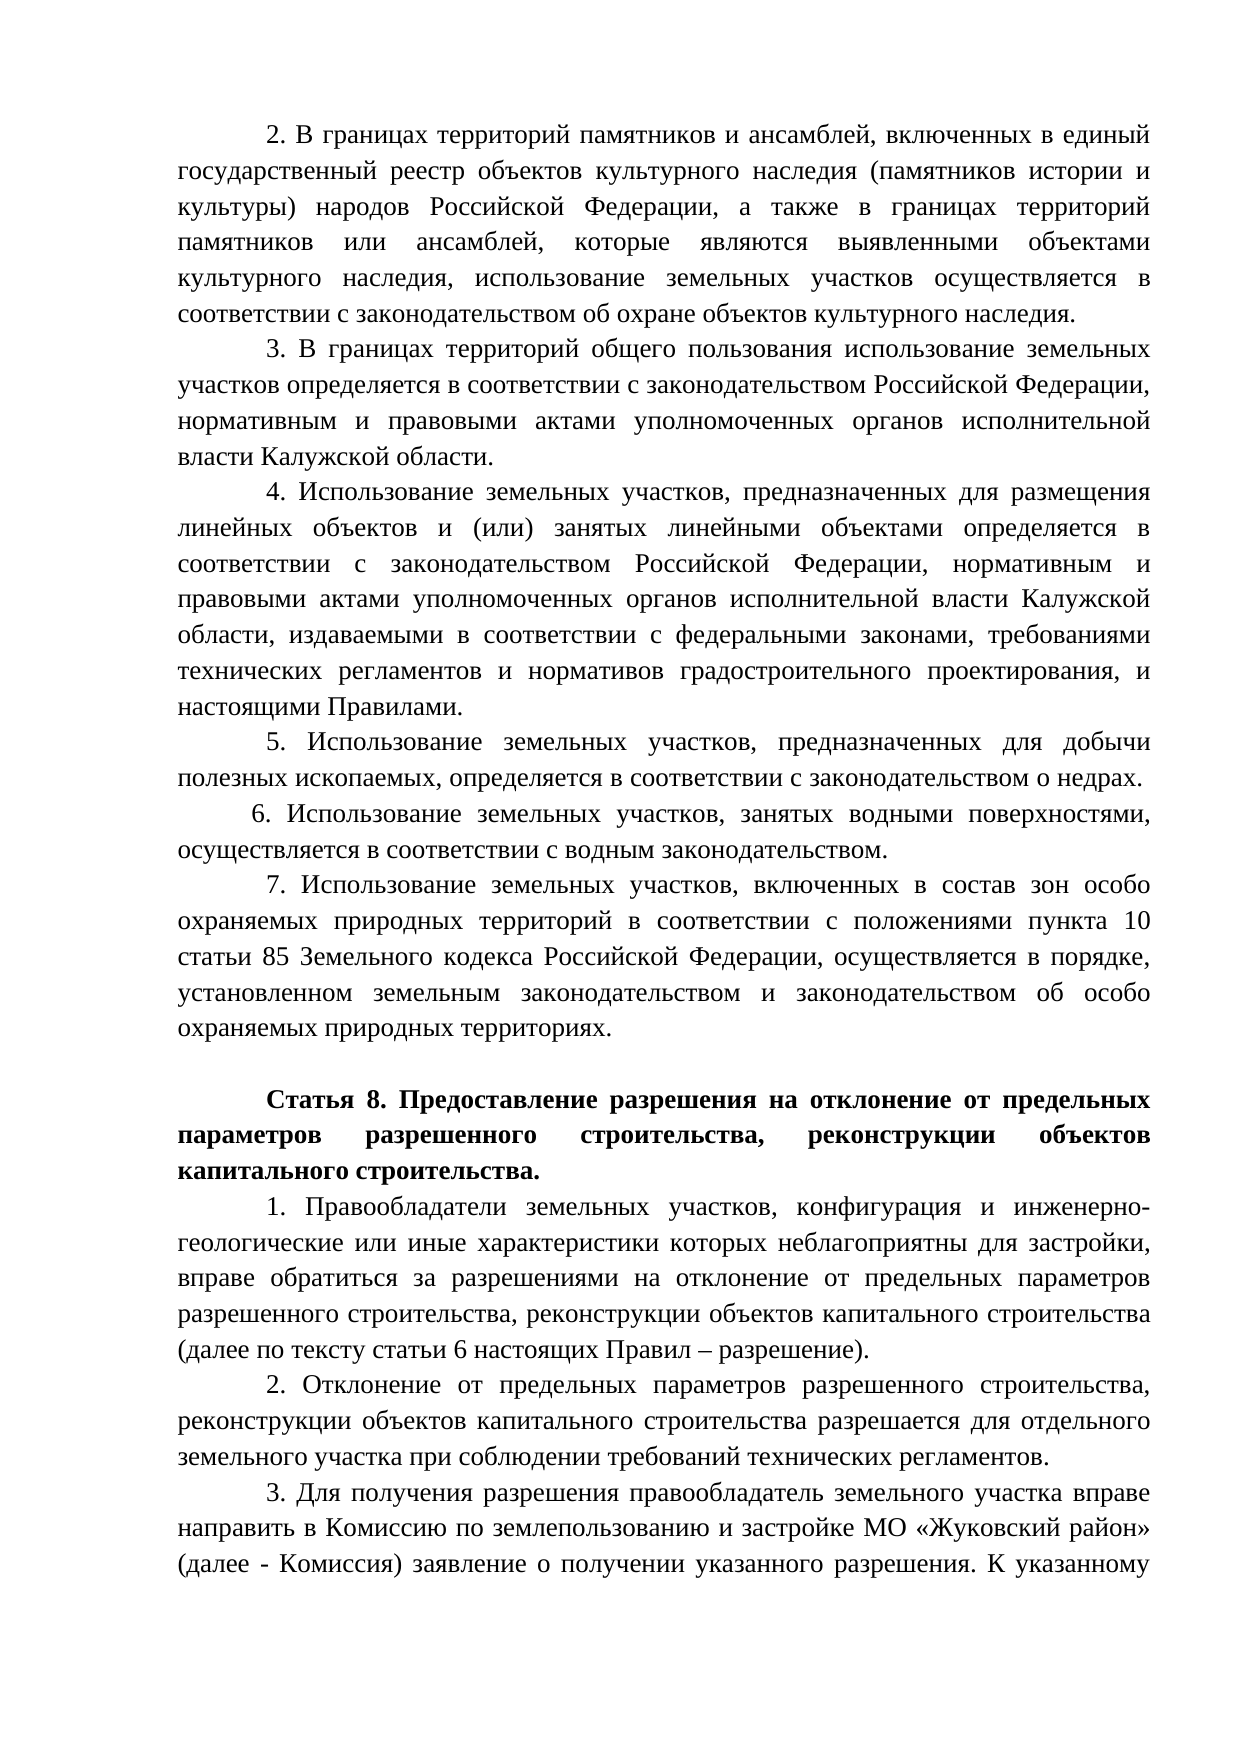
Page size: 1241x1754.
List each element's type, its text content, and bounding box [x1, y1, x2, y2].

text 5. Использование земельных участков, предназначенных для добычи полезных ископаемых, определяется в соответствии с законодательством о недрах. 6. Использование земельных участков, занятых водными поверхностями, осуществляется в соответствии с водным законодательством. [177, 726, 1152, 864]
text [177, 1476, 1152, 1578]
text 2. В границах территорий памятников и ансамблей, включенных в единый государственный реестр объектов культурного наследия (памятников истории и культуры) народов Российской Федерации, а также в границах территорий памятников или ансамблей, которые являются выявленными объектами культурного наследия, использование земельных участков осуществляется в соответствии с законодательством об охране объектов культурного наследия. [177, 118, 1152, 328]
text 1. Правообладатели земельных участков, конфигурация и инженерно-геологические или иные характеристики которых неблагоприятны для застройки, вправе обратиться за разрешениями на отклонение от предельных параметров разрешенного строительства, реконструкции объектов капитального строительства (далее по тексту статьи 6 настоящих Правил – разрешение). [177, 1190, 1152, 1364]
text Статья 8. Предоставление разрешения на отклонение от предельных параметров разрешенного строительства, реконструкции объектов капитального строительства. [177, 1083, 1152, 1185]
text 4. Использование земельных участков, предназначенных для размещения линейных объектов и (или) занятых линейными объектами определяется в соответствии с законодательством Российской Федерации, нормативным и правовыми актами уполномоченных органов исполнительной власти Калужской области, издаваемыми в соответствии с федеральными законами, требованиями технических регламентов и нормативов градостроительного проектирования, и настоящими Правилами. [177, 475, 1152, 721]
text 3. В границах территорий общего пользования использование земельных участков определяется в соответствии с законодательством Российской Федерации, нормативным и правовыми актами уполномоченных органов исполнительной власти Калужской области. [177, 332, 1152, 471]
text 2. Отклонение от предельных параметров разрешенного строительства, реконструкции объектов капитального строительства разрешается для отдельного земельного участка при соблюдении требований технических регламентов. [177, 1369, 1152, 1471]
text 7. Использование земельных участков, включенных в состав зон особо охраняемых природных территорий в соответствии с положениями пункта 10 статьи 85 Земельного кодекса Российской Федерации, осуществляется в порядке, установленном земельным законодательством и законодательством об особо охраняемых природных территориях. [177, 868, 1152, 1042]
